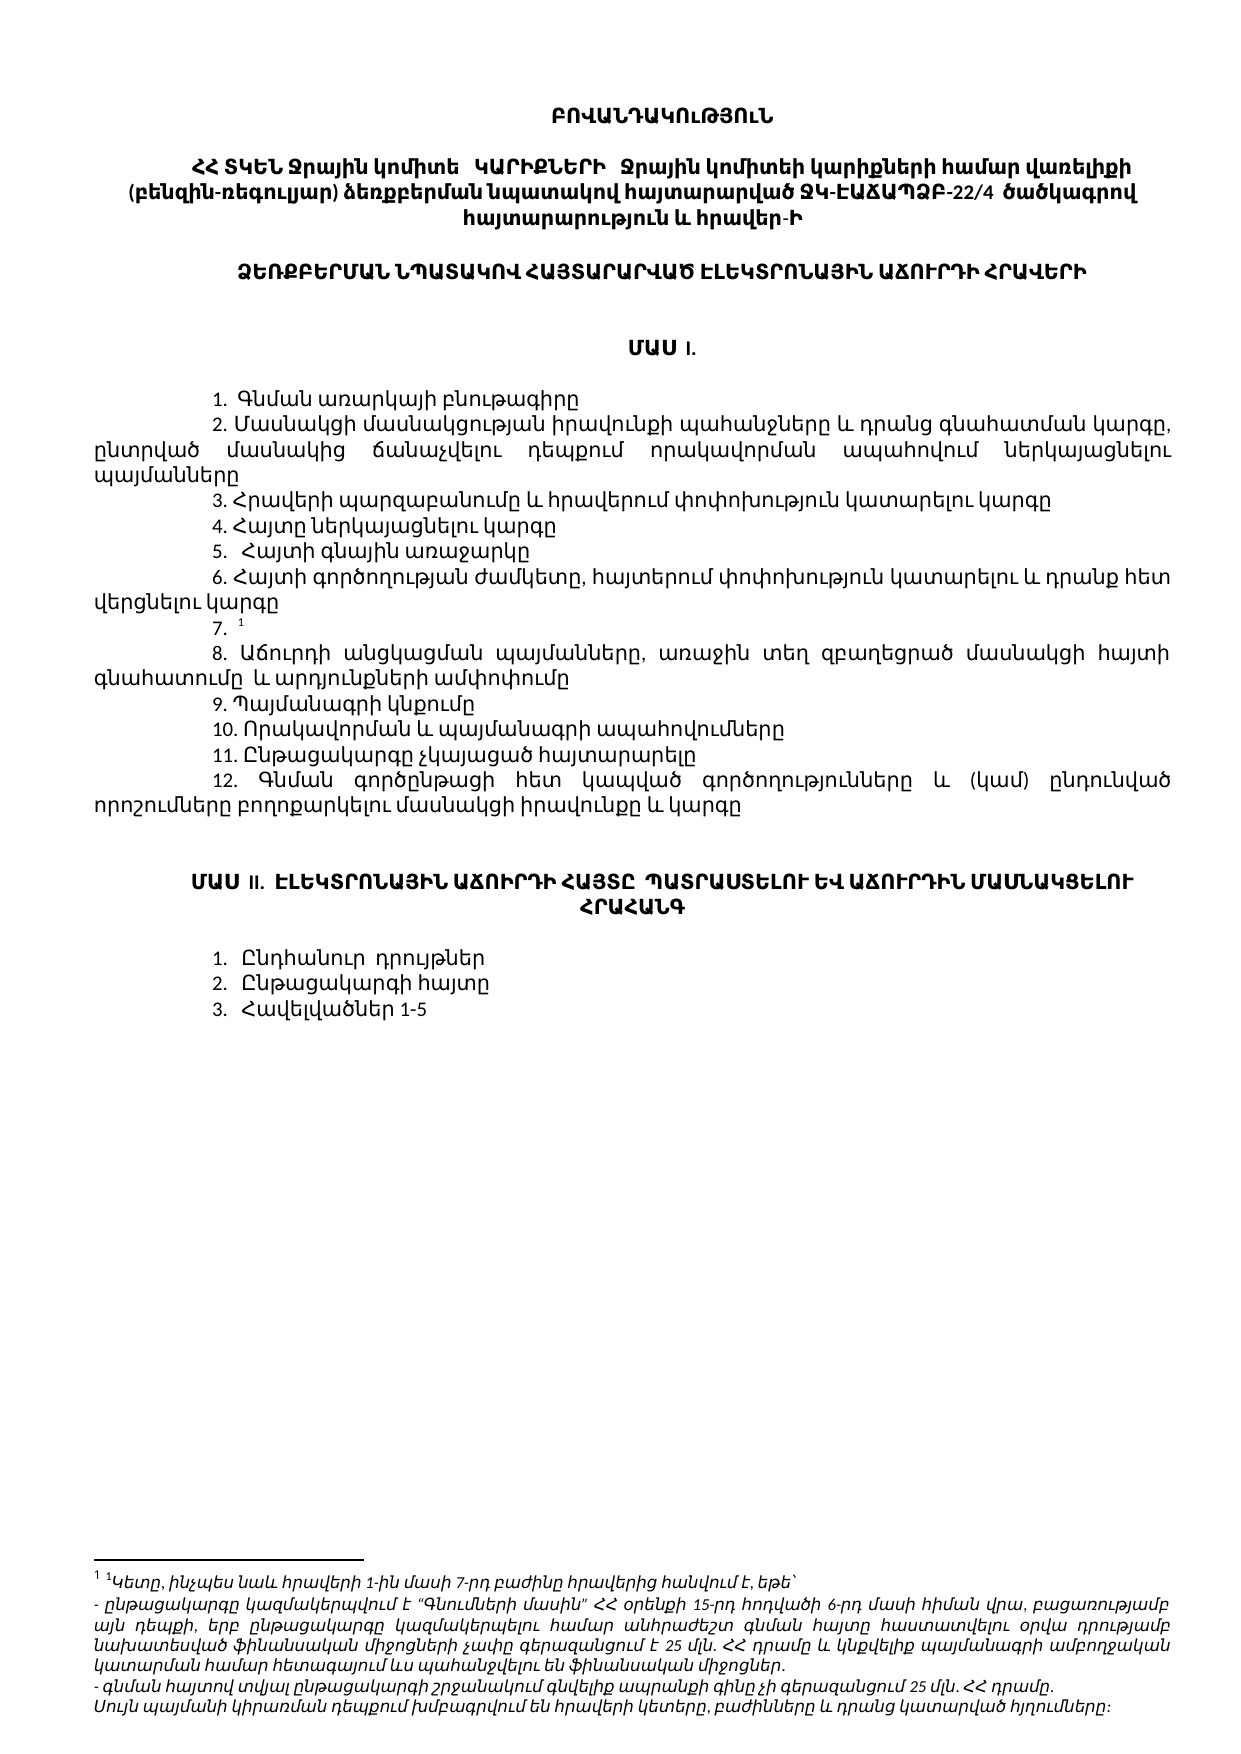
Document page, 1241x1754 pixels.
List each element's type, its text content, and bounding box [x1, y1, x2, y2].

text 7. 1 [94, 615, 1171, 640]
text 12. Գնման գործընթացի հետ կապված գործողությունները և (կամ) ընդունված որոշումները բողոքարկելու մասնակցի իրավունքը և կարգը [94, 767, 1171, 818]
text ՄԱՍ II. ԷԼԵԿՏՐՈՆԱՅԻՆ ԱՃՈԻՐԴԻ ՀԱՅՏԸ ՊԱՏՐԱՍՏԵԼՈՒ ԵՎ ԱՃՈՒՐԴԻՆ ՄԱՍՆԱԿՑԵԼՈՒ ՀՐԱՀԱՆԳ [94, 869, 1171, 920]
text 2. Ընթացակարգի հայտը [94, 971, 1171, 996]
text 9. Պայմանագրի կնքումը [94, 691, 1171, 716]
text 3. Հավելվածներ 1-5 [94, 996, 1171, 1021]
text 11. Ընթացակարգը չկայացած հայտարարելը [94, 742, 1171, 767]
text ՄԱՍ I. [94, 335, 1171, 361]
text 2. Մասնակցի մասնակցության իրավունքի պահանջները և դրանց գնահատման կարգը, ընտրված մասնակից ճանաչվելու դեպքում որակավորման ապահովում ներկայացնելու պայմանները [94, 411, 1171, 488]
text 6. Հայտի գործողության ժամկետը, հայտերում փոփոխություն կատարելու և դրանք հետ վերցնելու կարգը [94, 564, 1171, 615]
text ՁԵՌՔԲԵՐՄԱՆ ՆՊԱՏԱԿՈՎ ՀԱՅՏԱՐԱՐՎԱԾ ԷԼԵԿՏՐՈՆԱՅԻՆ ԱՃՈՒՐԴԻ ՀՐԱՎԵՐԻ [94, 259, 1171, 284]
text 10. Որակավորման և պայմանագրի ապահովումները [94, 716, 1171, 742]
text 1. Ընդհանուր դրույթներ [94, 945, 1171, 971]
text 4. Հայտը ներկայացնելու կարգը [94, 513, 1171, 538]
text 5. Հայտի գնային առաջարկը [94, 538, 1171, 564]
text ՀՀ ՏԿԵՆ Ջրային կոմիտե ԿԱՐԻՔՆԵՐԻ Ջրային կոմիտեի կարիքների համար վառելիքի (բենզին-ռեգուլյար) ձեռքբերման նպատակով հայտարարված ՋԿ-ԷԱՃԱՊՁԲ-22/4 ծածկագրով հայտարարություն և հրավեր-Ի [94, 154, 1171, 230]
text 1. Գնման առարկայի բնութագիրը [94, 386, 1171, 411]
text 8. Աճուրդի անցկացման պայմանները, առաջին տեղ զբաղեցրած մասնակցի հայտի գնահատումը և արդյունքների ամփոփումը [94, 640, 1171, 691]
text 3. Հրավերի պարզաբանումը և հրավերում փոփոխություն կատարելու կարգը [94, 488, 1171, 513]
text ԲՈՎԱՆԴԱԿՈւԹՅՈւՆ [94, 103, 1171, 128]
